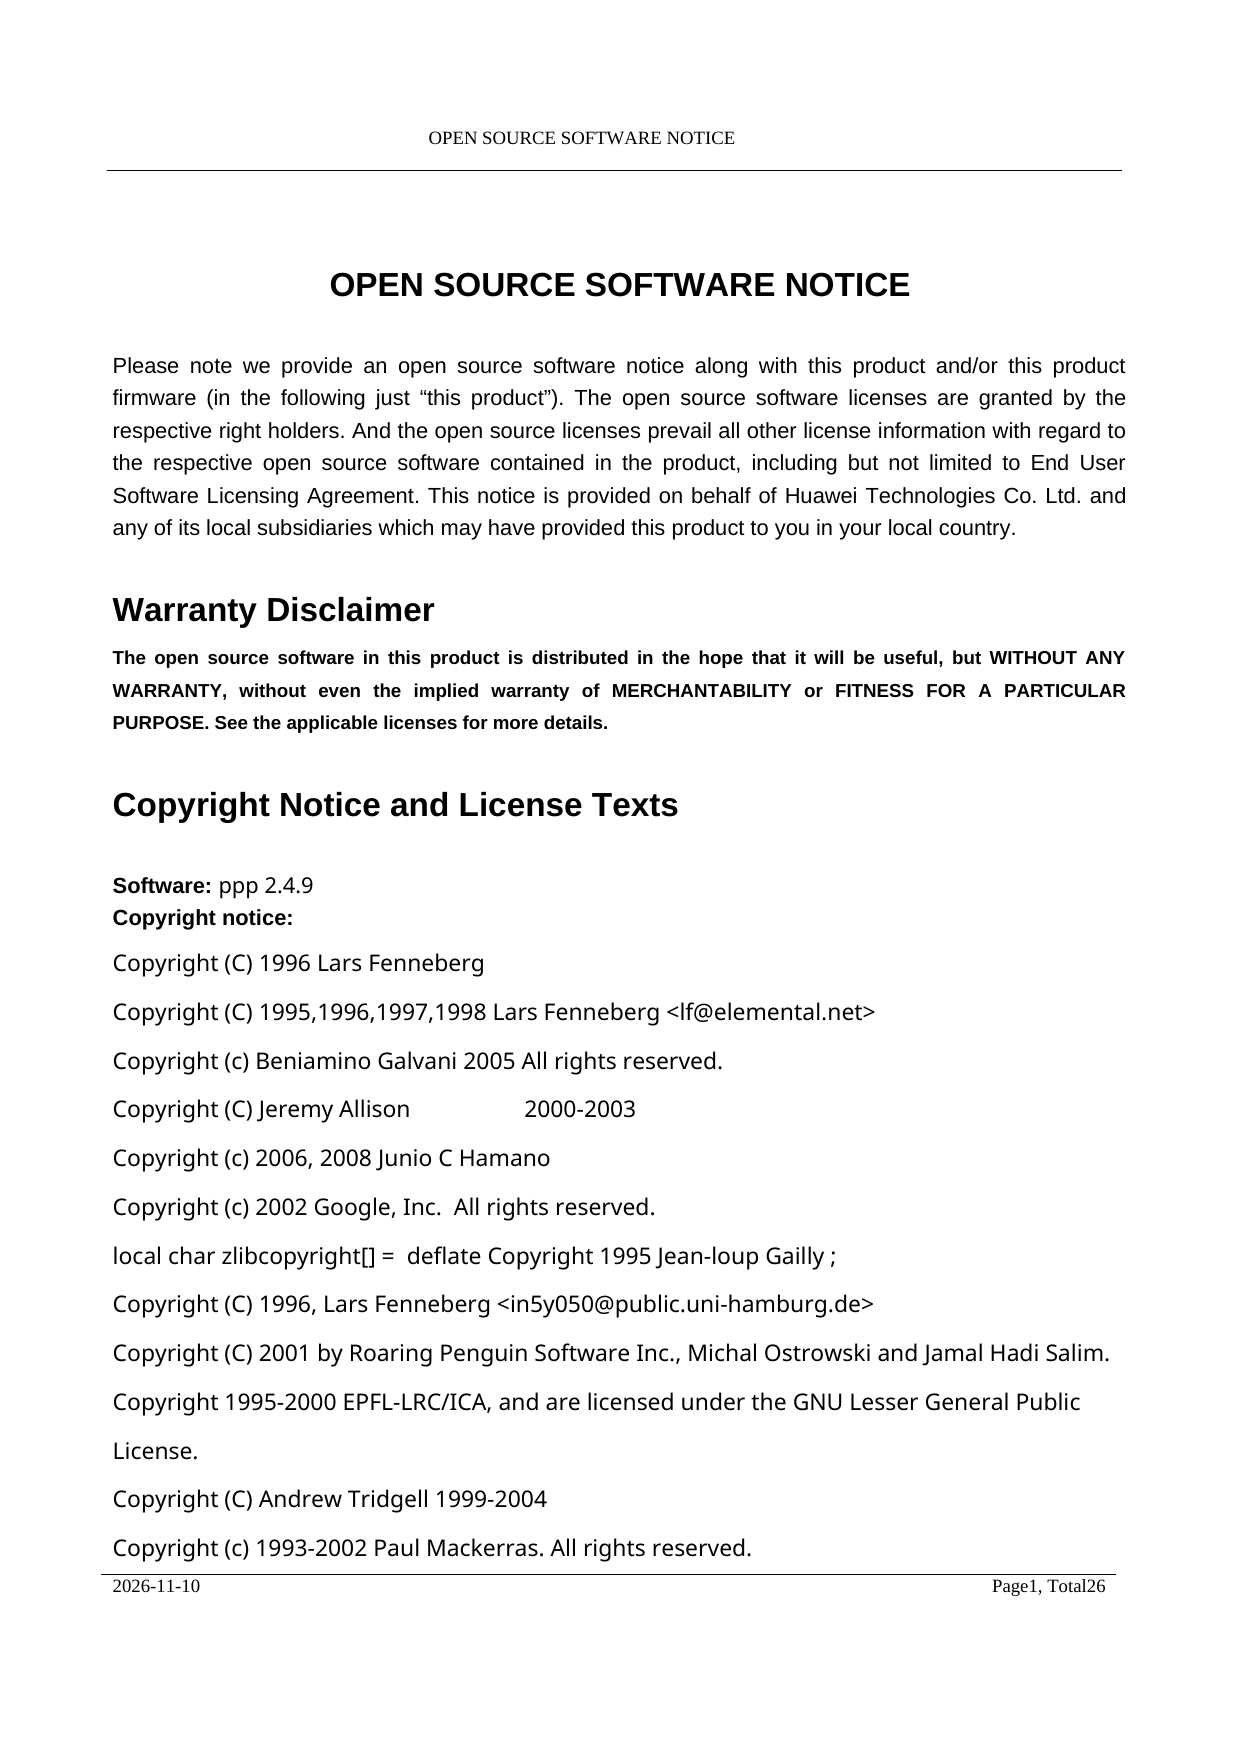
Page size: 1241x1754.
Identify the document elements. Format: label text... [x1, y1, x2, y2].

text Copyright notice: [112, 901, 1128, 934]
text Please note we provide an open source software notice along with this product and/or this product firmware (in the following just “this product”). The open source software licenses are granted by the respective right holders. And the open source licenses prevail all other license information with regard to the respective open source software contained in the product, including but not limited to End User Software Licensing Agreement. This notice is provided on behalf of Huawei Technologies Co. Ltd. and any of its local subsidiaries which may have provided this product to you in your local country. [112, 349, 1128, 544]
text The open source software in this product is distributed in the hope that it will be useful, but WITHOUT ANY WARRANTY, without even the implied warranty of MERCHANTABILITY or FITNESS FOR A PARTICULAR PURPOSE. See the applicable licenses for more details. [112, 641, 1128, 739]
text Copyright Notice and License Texts [112, 771, 1128, 836]
text Software: ppp 2.4.9 [112, 869, 1128, 901]
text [112, 947, 1128, 1564]
text OPEN SOURCE SOFTWARE NOTICE [112, 251, 1128, 316]
text Warranty Disclaimer [112, 576, 1128, 641]
